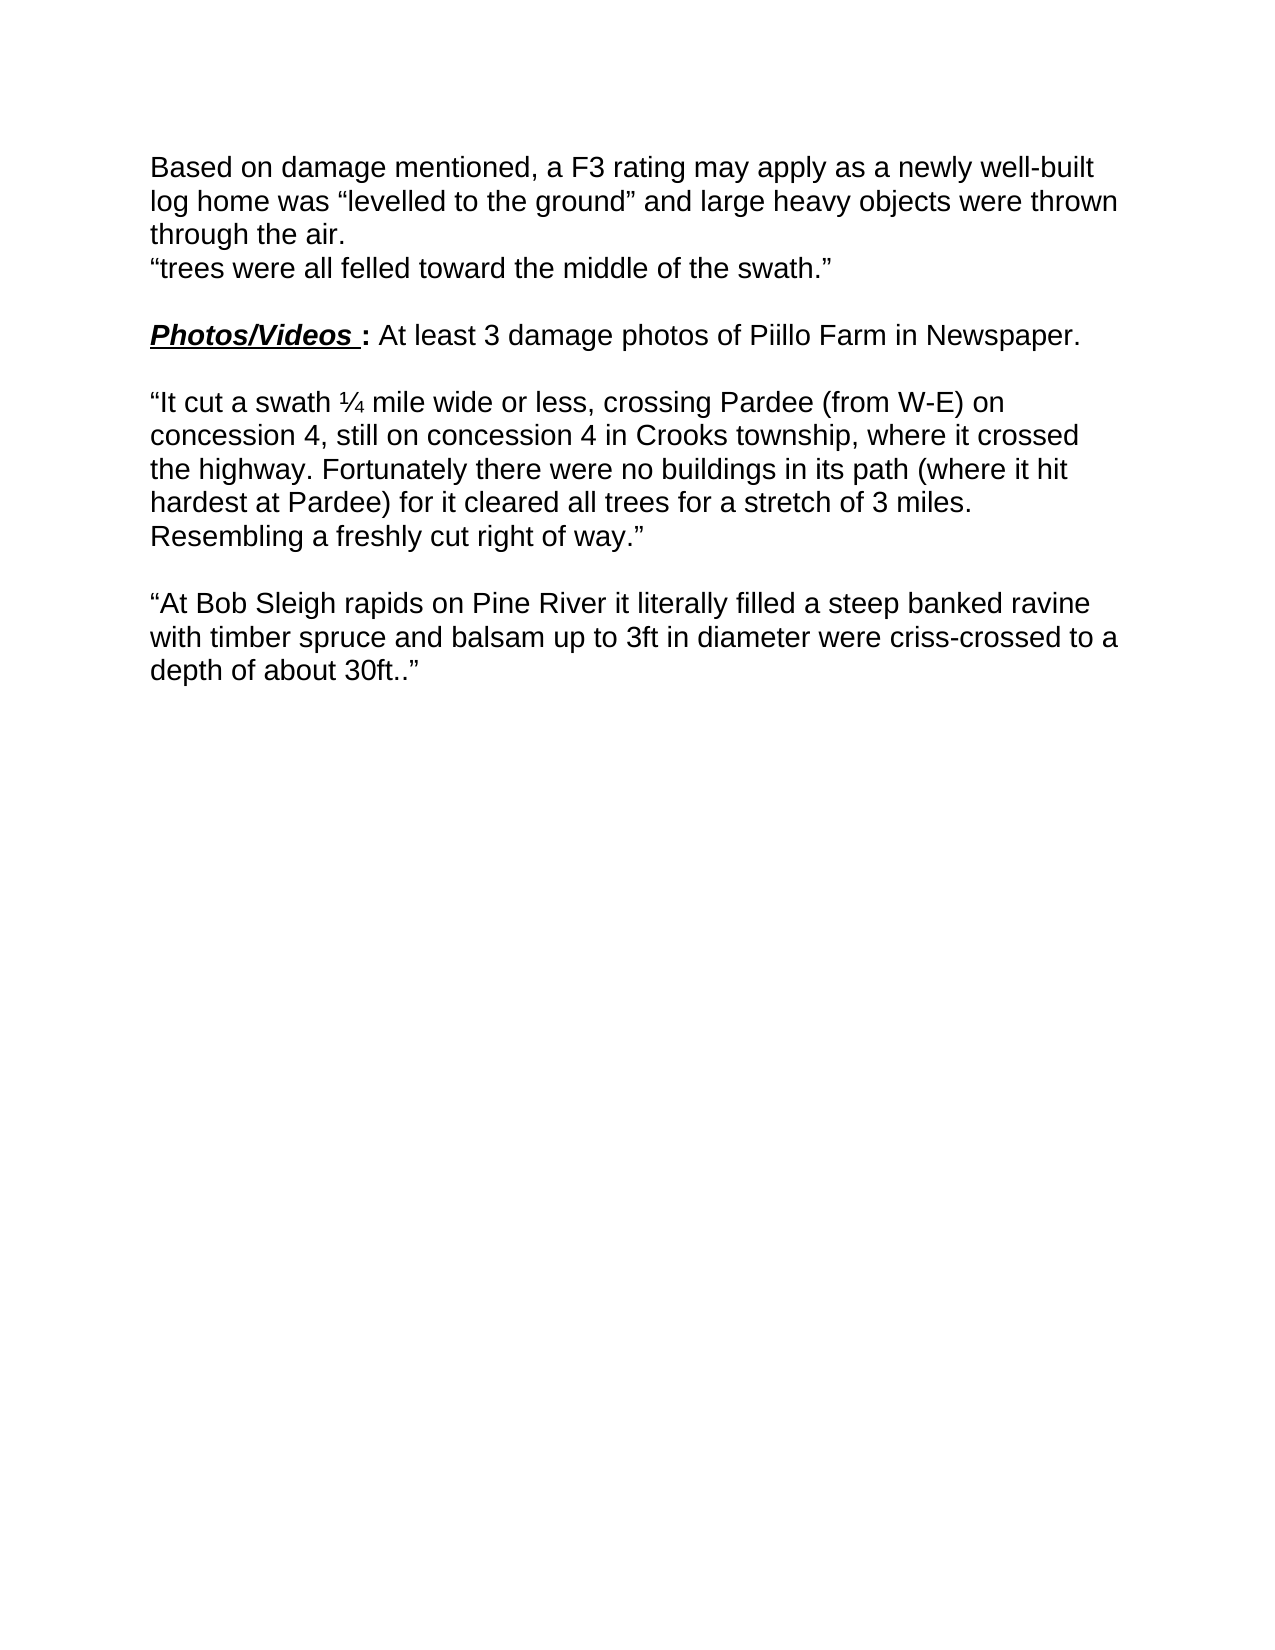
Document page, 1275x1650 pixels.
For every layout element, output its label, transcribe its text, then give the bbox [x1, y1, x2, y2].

text “trees were all felled toward the middle of the swath.” [150, 251, 1125, 284]
text Photos/Videos : At least 3 damage photos of Piillo Farm in Newspaper. [150, 318, 1125, 351]
text Based on damage mentioned, a F3 rating may apply as a newly well-built log home was “levelled to the ground” and large heavy objects were thrown through the air. [150, 150, 1125, 251]
text “At Bob Sleigh rapids on Pine River it literally filled a steep banked ravine with timber spruce and balsam up to 3ft in diameter were criss-crossed to a depth of about 30ft..” [150, 586, 1125, 687]
text “It cut a swath ¼ mile wide or less, crossing Pardee (from W-E) on concession 4, still on concession 4 in Crooks township, where it crossed the highway. Fortunately there were no buildings in its path (where it hit hardest at Pardee) for it cleared all trees for a stretch of 3 miles. Resembling a freshly cut right of way.” [150, 385, 1125, 552]
